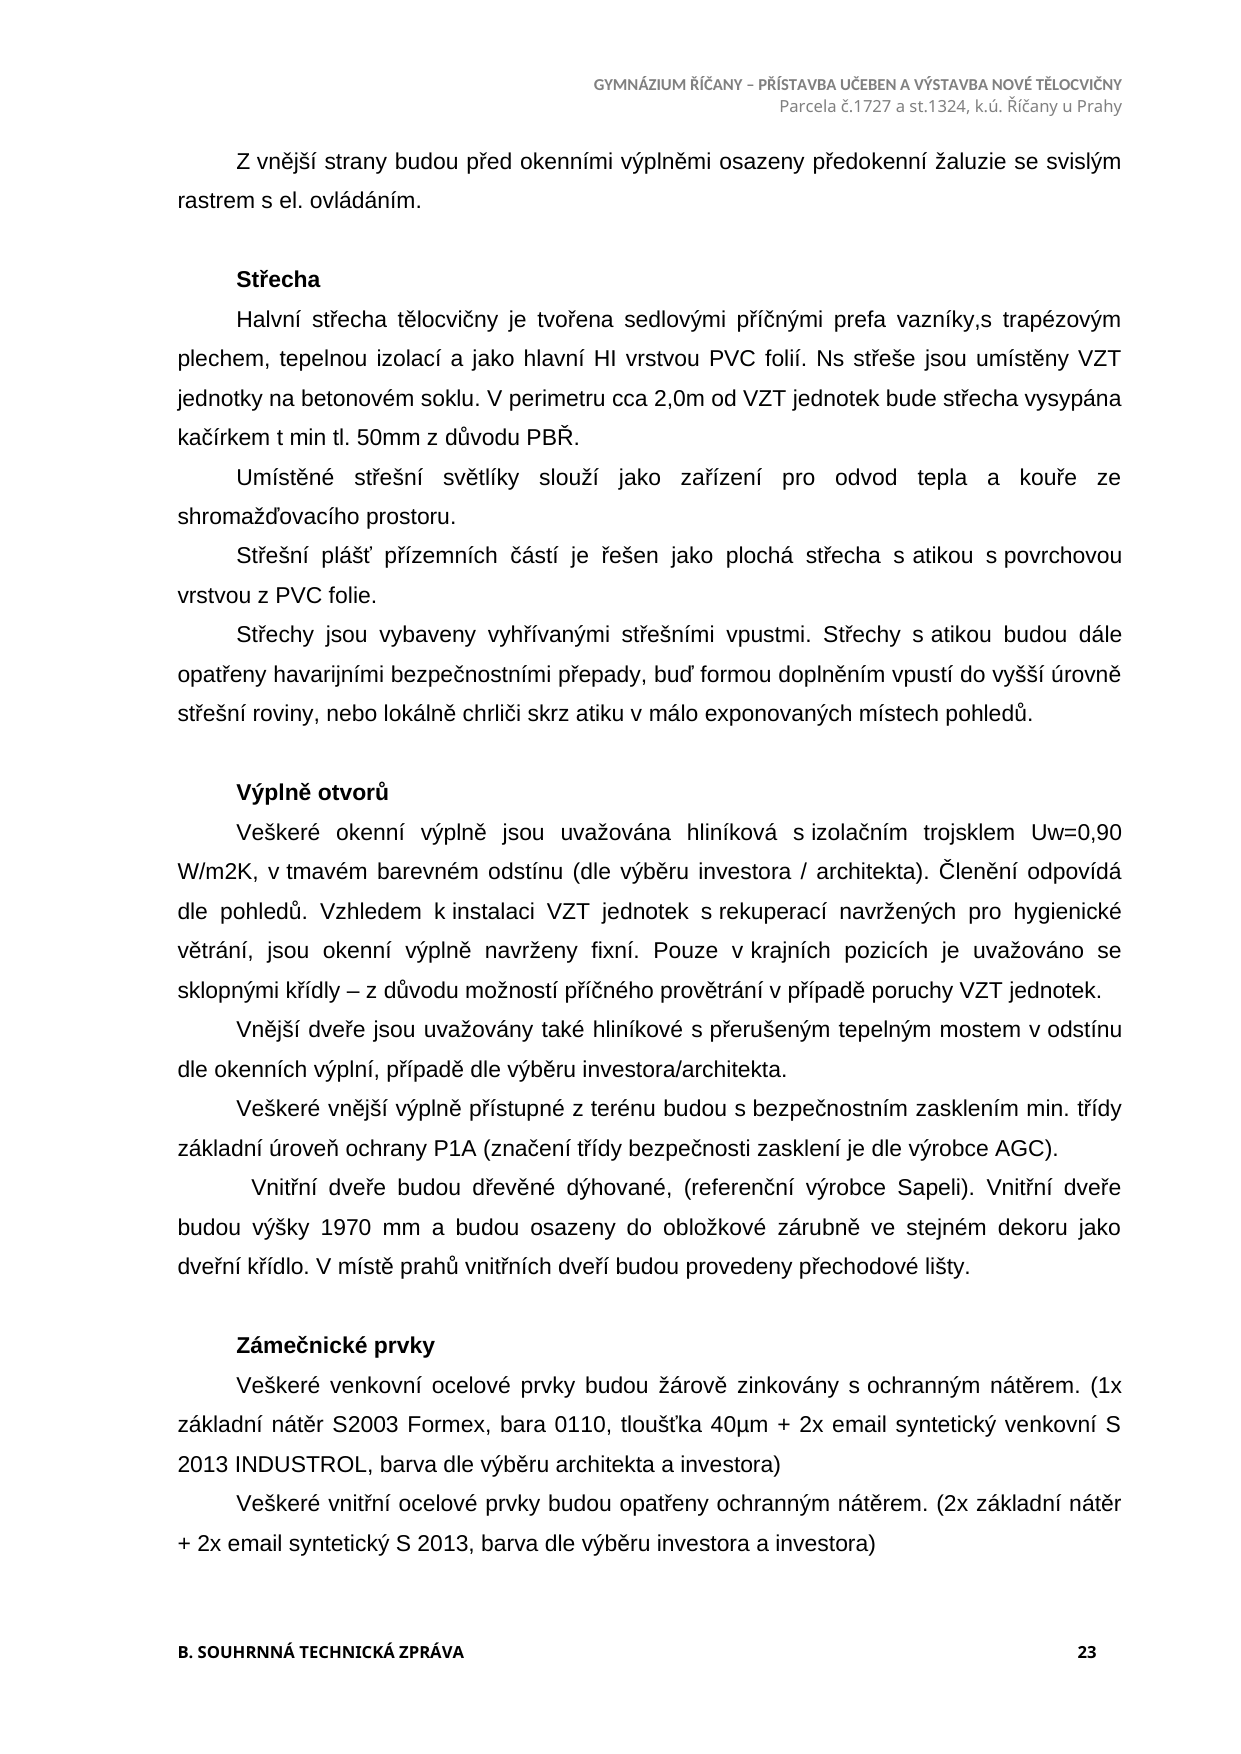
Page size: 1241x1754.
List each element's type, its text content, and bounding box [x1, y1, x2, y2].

text Výplně otvorů [177, 779, 1122, 806]
text Zámečnické prvky [177, 1332, 1122, 1358]
text Vnitřní dveře budou dřevěné dýhované, (referenční výrobce Sapeli). Vnitřní dveře budou výšky 1970 mm a budou osazeny do obložkové zárubně ve stejném dekoru jako dveřní křídlo. V místě prahů vnitřních dveří budou provedeny přechodové lišty. [177, 1174, 1122, 1279]
text Veškeré vnější výplně přístupné z terénu budou s bezpečnostním zasklením min. třídy základní úroveň ochrany P1A (značení třídy bezpečnosti zasklení je dle výrobce AGC). [177, 1095, 1122, 1161]
text Veškeré vnitřní ocelové prvky budou opatřeny ochranným nátěrem. (2x základní nátěr + 2x email syntetický S 2013, barva dle výběru investora a investora) [177, 1490, 1122, 1556]
text Halvní střecha tělocvičny je tvořena sedlovými příčnými prefa vazníky,s trapézovým plechem, tepelnou izolací a jako hlavní HI vrstvou PVC folií. Ns střeše jsou umístěny VZT jednotky na betonovém soklu. V perimetru cca 2,0m od VZT jednotek bude střecha vysypána kačírkem t min tl. 50mm z důvodu PBŘ. [177, 306, 1122, 450]
text Z vnější strany budou před okenními výplněmi osazeny předokenní žaluzie se svislým rastrem s el. ovládáním. [177, 148, 1122, 213]
text Umístěné střešní světlíky slouží jako zařízení pro odvod tepla a kouře ze shromažďovacího prostoru. [177, 463, 1122, 529]
text Střešní plášť přízemních částí je řešen jako plochá střecha s atikou s povrchovou vrstvou z PVC folie. [177, 542, 1122, 608]
text Veškeré okenní výplně jsou uvažována hliníková s izolačním trojsklem Uw=0,90 W/m2K, v tmavém barevném odstínu (dle výběru investora / architekta). Členění odpovídá dle pohledů. Vzhledem k instalaci VZT jednotek s rekuperací navržených pro hygienické větrání, jsou okenní výplně navrženy fixní. Pouze v krajních pozicích je uvažováno se sklopnými křídly – z důvodu možností příčného provětrání v případě poruchy VZT jednotek. [177, 819, 1122, 1003]
text Střechy jsou vybaveny vyhřívanými střešními vpustmi. Střechy s atikou budou dále opatřeny havarijními bezpečnostními přepady, buď formou doplněním vpustí do vyšší úrovně střešní roviny, nebo lokálně chrliči skrz atiku v málo exponovaných místech pohledů. [177, 621, 1122, 727]
text Veškeré venkovní ocelové prvky budou žárově zinkovány s ochranným nátěrem. (1x základní nátěr S2003 Formex, bara 0110, tloušťka 40µm + 2x email syntetický venkovní S 2013 INDUSTROL, barva dle výběru architekta a investora) [177, 1372, 1122, 1477]
text Vnější dveře jsou uvažovány také hliníkové s přerušeným tepelným mostem v odstínu dle okenních výplní, případě dle výběru investora/architekta. [177, 1016, 1122, 1082]
text Střecha [177, 266, 1122, 292]
